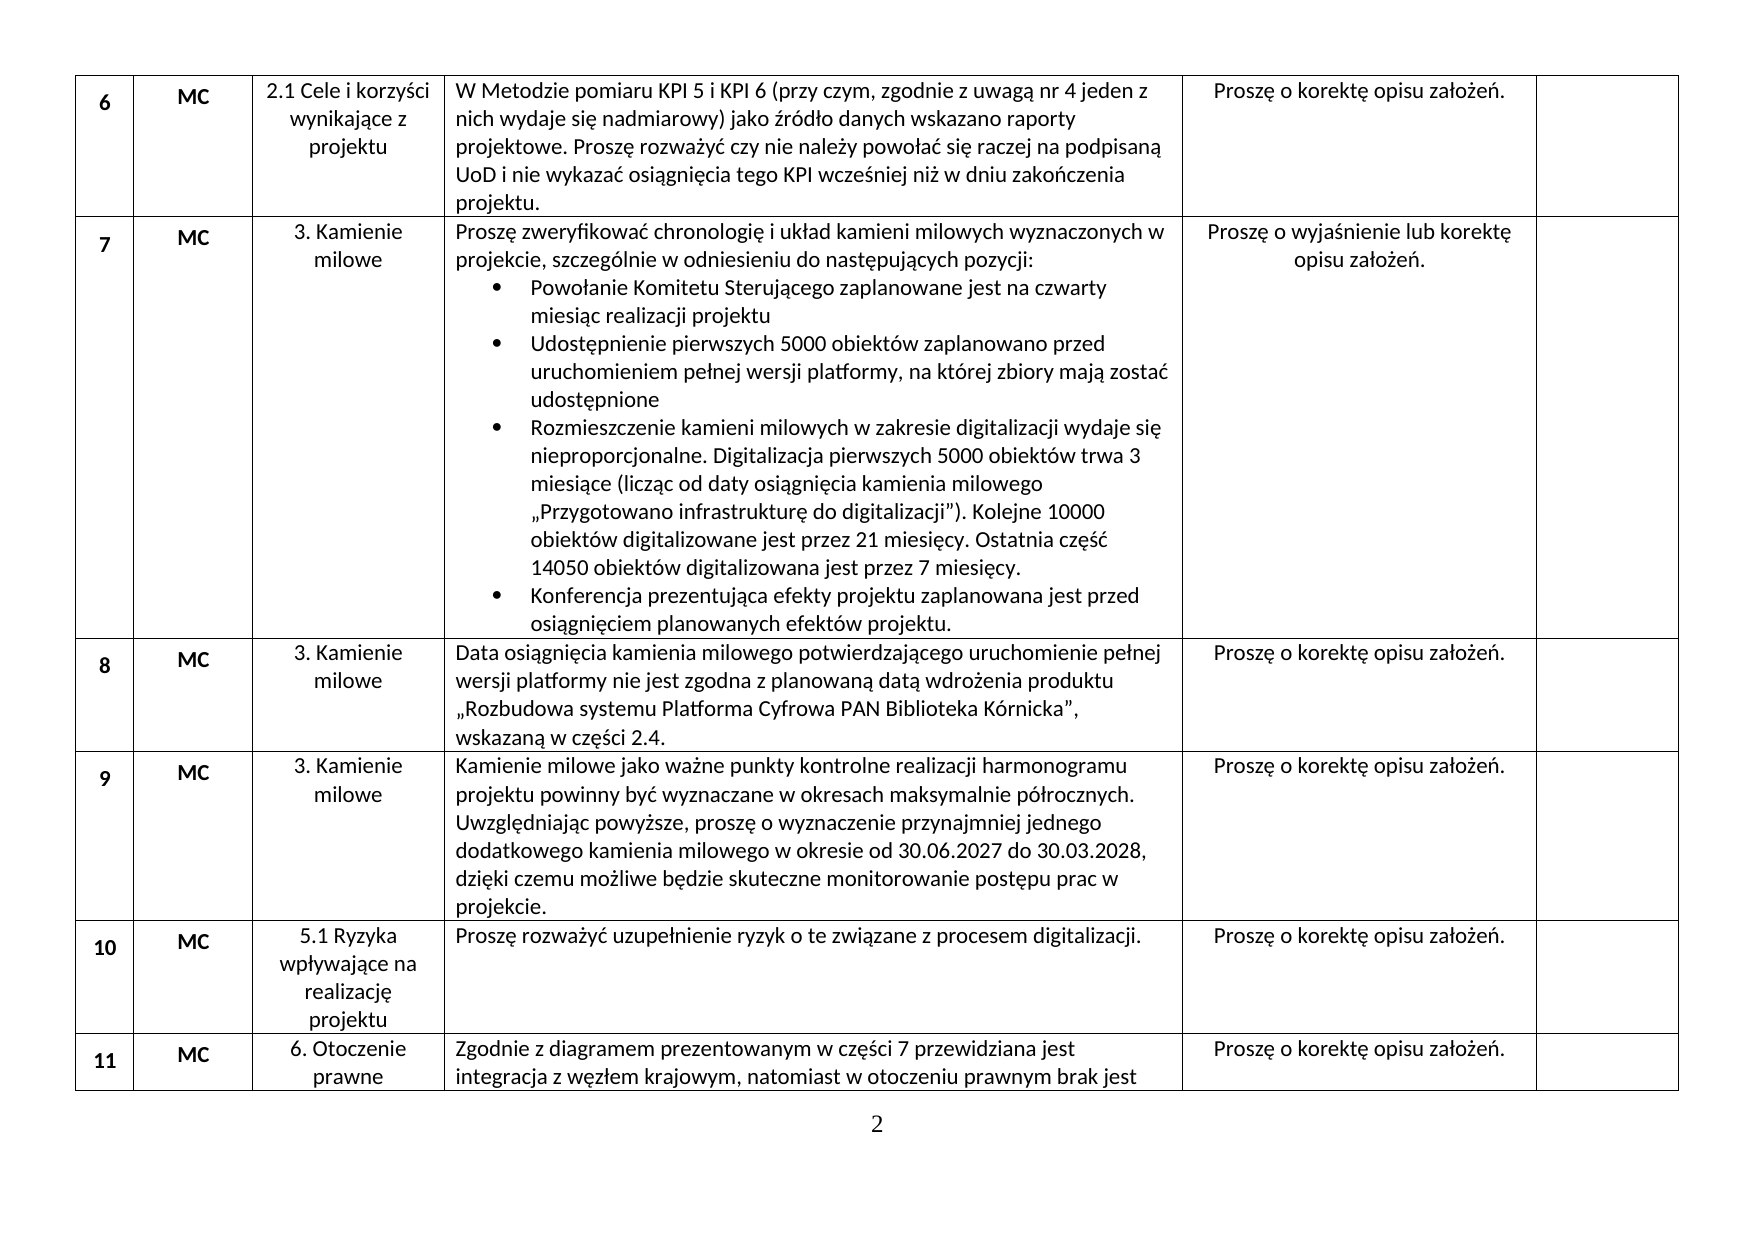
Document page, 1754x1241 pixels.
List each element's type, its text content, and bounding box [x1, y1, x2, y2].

table_cell [1537, 752, 1678, 920]
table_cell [253, 76, 444, 216]
table_cell Proszę o korektę opisu założeń. [1183, 921, 1536, 1033]
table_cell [1183, 76, 1536, 216]
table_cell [1183, 1034, 1536, 1090]
table_cell 3. Kamienie milowe [253, 217, 444, 637]
table_cell W Metodzie pomiaru KPI 5 i KPI 6 (przy czym, zgodnie z uwagą nr 4 jeden z nich wydaje się nadmiarowy) jako źródło danych wskazano raporty projektowe. Proszę rozważyć czy nie należy powołać się raczej na podpisaną UoD i nie wykazać osiągnięcia tego KPI wcześniej niż w dniu zakończenia projektu. [445, 76, 1182, 216]
table_cell [1537, 921, 1678, 1033]
table_cell 9 [76, 752, 133, 920]
table_cell Proszę o korektę opisu założeń. [1183, 639, 1536, 751]
table_cell MC [134, 76, 252, 216]
table_cell [1537, 76, 1678, 216]
table_cell Proszę zweryfikować chronologię i układ kamieni milowych wyznaczonych w projekcie, szczególnie w odniesieniu do następujących pozycji: Powołanie Komitetu Sterującego zaplanowane jest na czwarty miesiąc realizacji projektu Udostępnienie pierwszych 5000 obiektów zaplanowano przed uruchomieniem pełnej wersji platformy, na której zbiory mają zostać udostępnione Rozmieszczenie kamieni milowych w zakresie digitalizacji wydaje się nieproporcjonalne. Digitalizacja pierwszych 5000 obiektów trwa 3 miesiące (licząc od daty osiągnięcia kamienia milowego „Przygotowano infrastrukturę do digitalizacji”). Kolejne 10000 obiektów digitalizowane jest przez 21 miesięcy. Ostatnia część 14050 obiektów digitalizowana jest przez 7 miesięcy. Konferencja prezentująca efekty projektu zaplanowana jest przed osiągnięciem planowanych efektów projektu. [445, 217, 1182, 637]
table_cell MC [134, 639, 252, 751]
table_cell Proszę o wyjaśnienie lub korektę opisu założeń. [1183, 217, 1536, 637]
table_cell Proszę rozważyć uzupełnienie ryzyk o te związane z procesem digitalizacji. [445, 921, 1182, 1033]
table_cell MC [134, 921, 252, 1033]
table_cell Data osiągnięcia kamienia milowego potwierdzającego uruchomienie pełnej wersji platformy nie jest zgodna z planowaną datą wdrożenia produktu „Rozbudowa systemu Platforma Cyfrowa PAN Biblioteka Kórnicka”, wskazaną w części 2.4. [445, 639, 1182, 751]
table_cell 11 [76, 1034, 133, 1090]
table_cell 5.1 Ryzyka wpływające na realizację projektu [253, 921, 444, 1033]
table_cell Kamienie milowe jako ważne punkty kontrolne realizacji harmonogramu projektu powinny być wyznaczane w okresach maksymalnie półrocznych. Uwzględniając powyższe, proszę o wyznaczenie przynajmniej jednego dodatkowego kamienia milowego w okresie od 30.06.2027 do 30.03.2028, dzięki czemu możliwe będzie skuteczne monitorowanie postępu prac w projekcie. [445, 752, 1182, 920]
table_cell MC [134, 1034, 252, 1090]
table_cell [1537, 1034, 1678, 1090]
table_cell MC [134, 752, 252, 920]
table_cell 10 [76, 921, 133, 1033]
table_cell 7 [76, 217, 133, 637]
table_cell [1537, 639, 1678, 751]
table_cell 6 [76, 76, 133, 216]
table_cell MC [134, 217, 252, 637]
table_cell 3. Kamienie milowe [253, 639, 444, 751]
table_cell 6. Otoczenie prawne [253, 1034, 444, 1090]
table_cell Proszę o korektę opisu założeń. [1183, 752, 1536, 920]
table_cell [445, 1034, 1182, 1090]
table_cell [1537, 217, 1678, 637]
table_cell 3. Kamienie milowe [253, 752, 444, 920]
table_cell 8 [76, 639, 133, 751]
